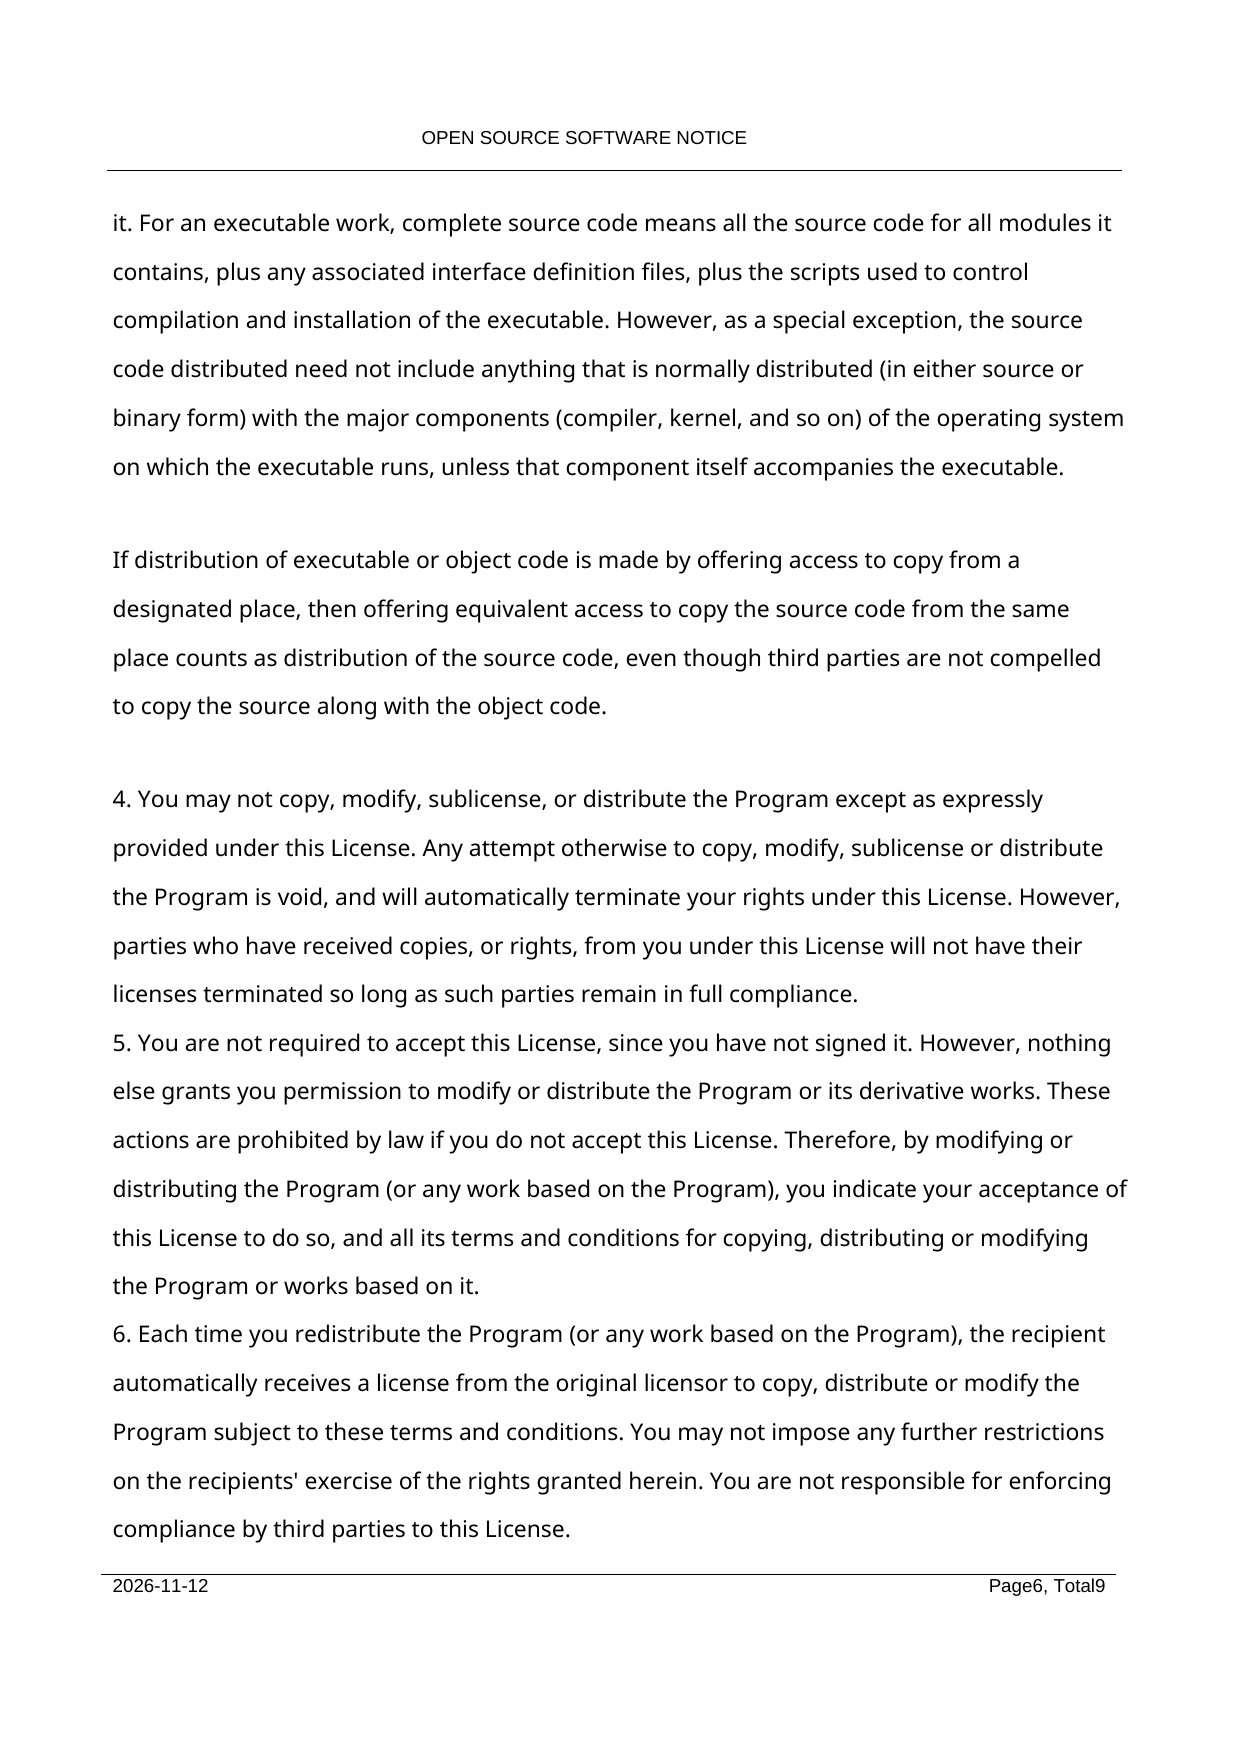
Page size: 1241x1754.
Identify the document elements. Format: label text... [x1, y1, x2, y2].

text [112, 206, 1128, 483]
text If distribution of executable or object code is made by offering access to copy from a designated place, then offering equivalent access to copy the source code from the same place counts as distribution of the source code, even though third parties are not compelled to copy the source along with the object code. [112, 543, 1128, 722]
text 6. Each time you redistribute the Program (or any work based on the Program), the recipient automatically receives a license from the original licensor to copy, distribute or modify the Program subject to these terms and conditions. You may not impose any further restrictions on the recipients' exercise of the rights granted herein. You are not responsible for enforcing compliance by third parties to this License. [112, 1318, 1128, 1545]
text 4. You may not copy, modify, sublicense, or distribute the Program except as expressly provided under this License. Any attempt otherwise to copy, modify, sublicense or distribute the Program is void, and will automatically terminate your rights under this License. However, parties who have received copies, or rights, from you under this License will not have their licenses terminated so long as such parties remain in full compliance. [112, 783, 1128, 1010]
text 5. You are not required to accept this License, since you have not signed it. However, nothing else grants you permission to modify or distribute the Program or its derivative works. These actions are prohibited by law if you do not accept this License. Therefore, by modifying or distributing the Program (or any work based on the Program), you indicate your acceptance of this License to do so, and all its terms and conditions for copying, distributing or modifying the Program or works based on it. [112, 1026, 1128, 1302]
